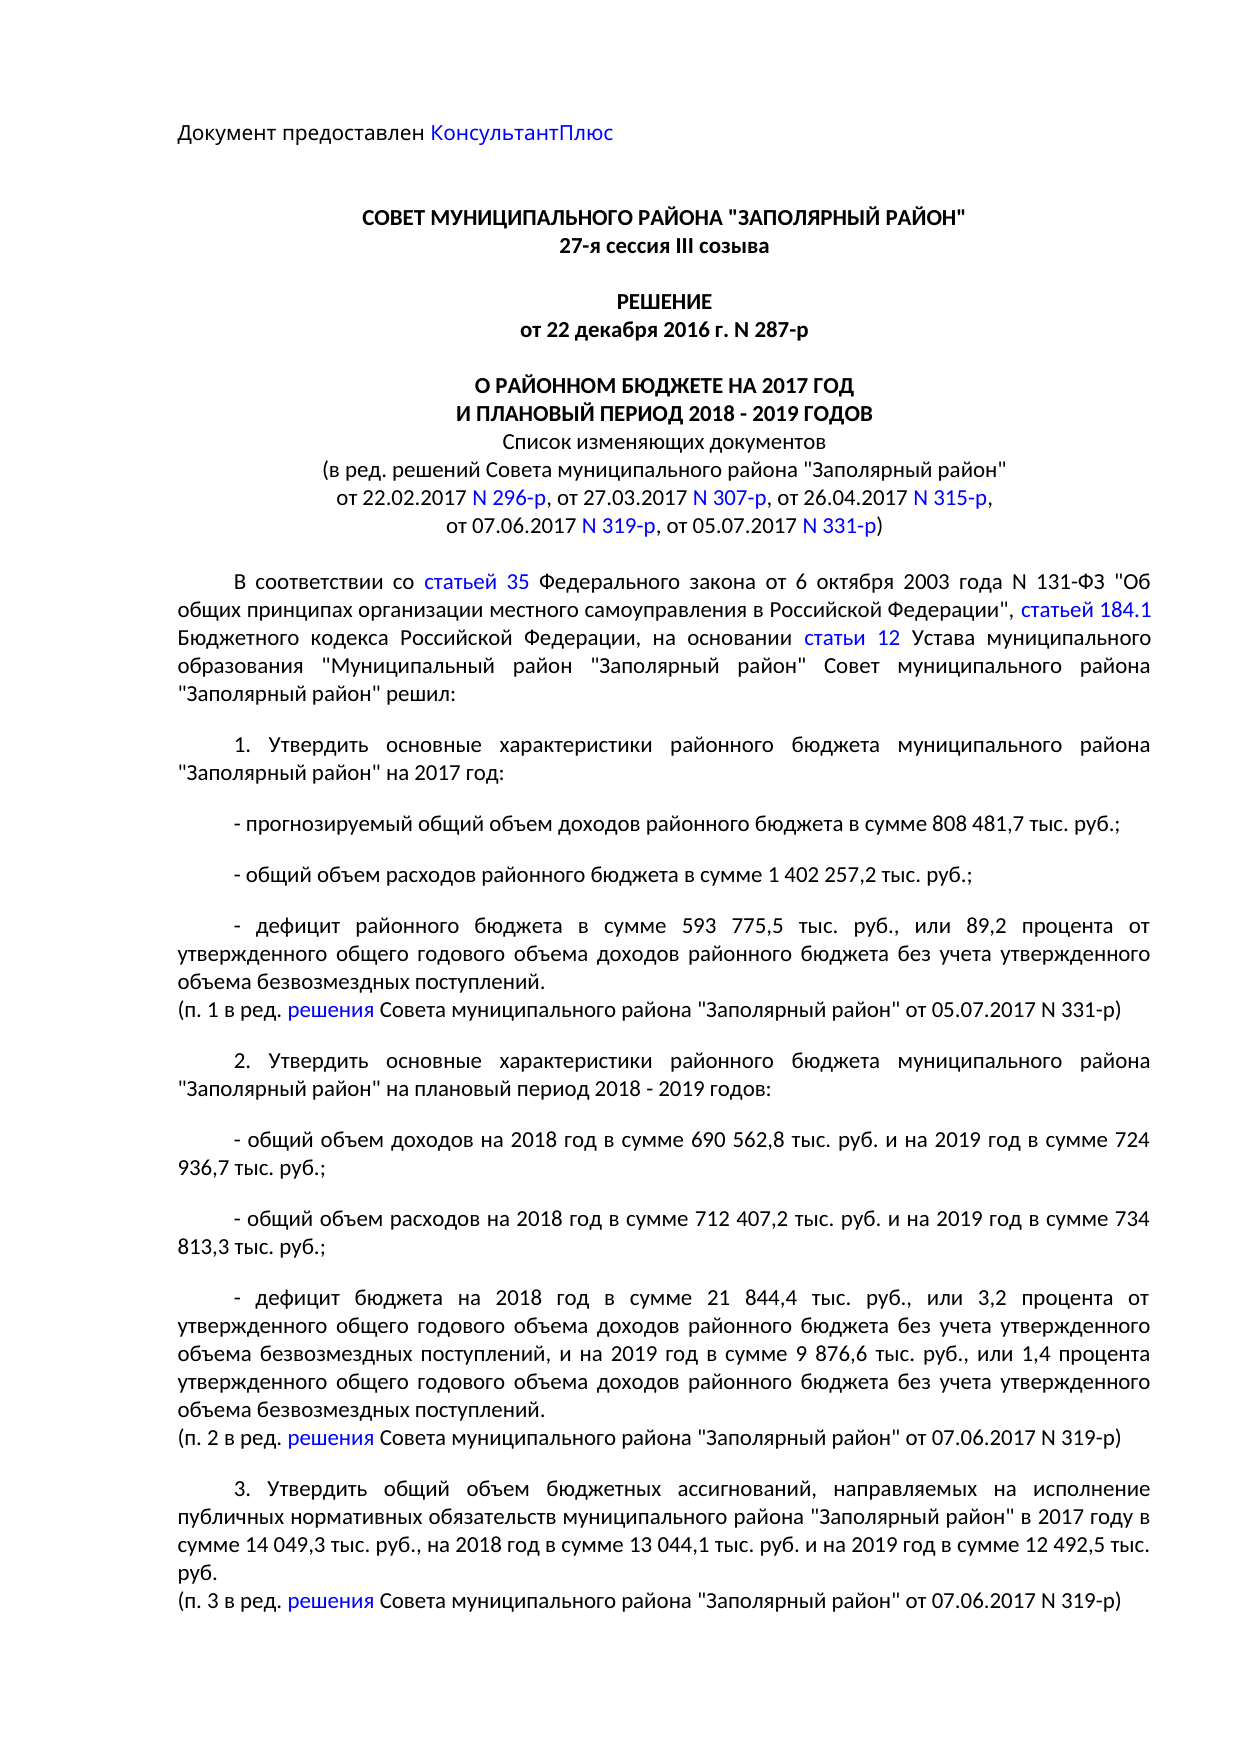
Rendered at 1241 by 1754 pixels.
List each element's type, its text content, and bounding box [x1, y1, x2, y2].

title О РАЙОННОМ БЮДЖЕТЕ НА 2017 ГОД [177, 371, 1152, 399]
title СОВЕТ МУНИЦИПАЛЬНОГО РАЙОНА "ЗАПОЛЯРНЫЙ РАЙОН" [177, 203, 1152, 231]
text (п. 3 в ред. решения Совета муниципального района "Заполярный район" от 07.06.2017 N 319-р) [177, 1586, 1152, 1614]
text - общий объем расходов на 2018 год в сумме 712 407,2 тыс. руб. и на 2019 год в сумме 734 813,3 тыс. руб.; [177, 1204, 1152, 1260]
text Список изменяющих документов [177, 427, 1152, 455]
text В соответствии со статьей 35 Федерального закона от 6 октября 2003 года N 131-ФЗ "Об общих принципах организации местного самоуправления в Российской Федерации", статьей 184.1 Бюджетного кодекса Российской Федерации, на основании статьи 12 Устава муниципального образования "Муниципальный район "Заполярный район" Совет муниципального района "Заполярный район" решил: [177, 567, 1152, 707]
text 3. Утвердить общий объем бюджетных ассигнований, направляемых на исполнение публичных нормативных обязательств муниципального района "Заполярный район" в 2017 году в сумме 14 049,3 тыс. руб., на 2018 год в сумме 13 044,1 тыс. руб. и на 2019 год в сумме 12 492,5 тыс. руб. [177, 1474, 1152, 1586]
text от 22.02.2017 N 296-р, от 27.03.2017 N 307-р, от 26.04.2017 N 315-р, [177, 483, 1152, 511]
text - прогнозируемый общий объем доходов районного бюджета в сумме 808 481,7 тыс. руб.; [177, 809, 1152, 837]
text (в ред. решений Совета муниципального района "Заполярный район" [177, 455, 1152, 483]
text - дефицит районного бюджета в сумме 593 775,5 тыс. руб., или 89,2 процента от утвержденного общего годового объема доходов районного бюджета без учета утвержденного объема безвозмездных поступлений. [177, 911, 1152, 995]
title от 22 декабря 2016 г. N 287-р [177, 315, 1152, 343]
text 2. Утвердить основные характеристики районного бюджета муниципального района "Заполярный район" на плановый период 2018 - 2019 годов: [177, 1046, 1152, 1102]
text от 07.06.2017 N 319-р, от 05.07.2017 N 331-р) [177, 511, 1152, 539]
text - общий объем доходов на 2018 год в сумме 690 562,8 тыс. руб. и на 2019 год в сумме 724 936,7 тыс. руб.; [177, 1125, 1152, 1181]
title Документ предоставлен КонсультантПлюс [177, 118, 1152, 175]
text 1. Утвердить основные характеристики районного бюджета муниципального района "Заполярный район" на 2017 год: [177, 730, 1152, 786]
title РЕШЕНИЕ [177, 287, 1152, 315]
text - дефицит бюджета на 2018 год в сумме 21 844,4 тыс. руб., или 3,2 процента от утвержденного общего годового объема доходов районного бюджета без учета утвержденного объема безвозмездных поступлений, и на 2019 год в сумме 9 876,6 тыс. руб., или 1,4 процента утвержденного общего годового объема доходов районного бюджета без учета утвержденного объема безвозмездных поступлений. [177, 1283, 1152, 1423]
text - общий объем расходов районного бюджета в сумме 1 402 257,2 тыс. руб.; [177, 860, 1152, 888]
title И ПЛАНОВЫЙ ПЕРИОД 2018 - 2019 ГОДОВ [177, 399, 1152, 427]
title 27-я сессия III созыва [177, 231, 1152, 259]
text (п. 2 в ред. решения Совета муниципального района "Заполярный район" от 07.06.2017 N 319-р) [177, 1423, 1152, 1451]
text (п. 1 в ред. решения Совета муниципального района "Заполярный район" от 05.07.2017 N 331-р) [177, 995, 1152, 1023]
